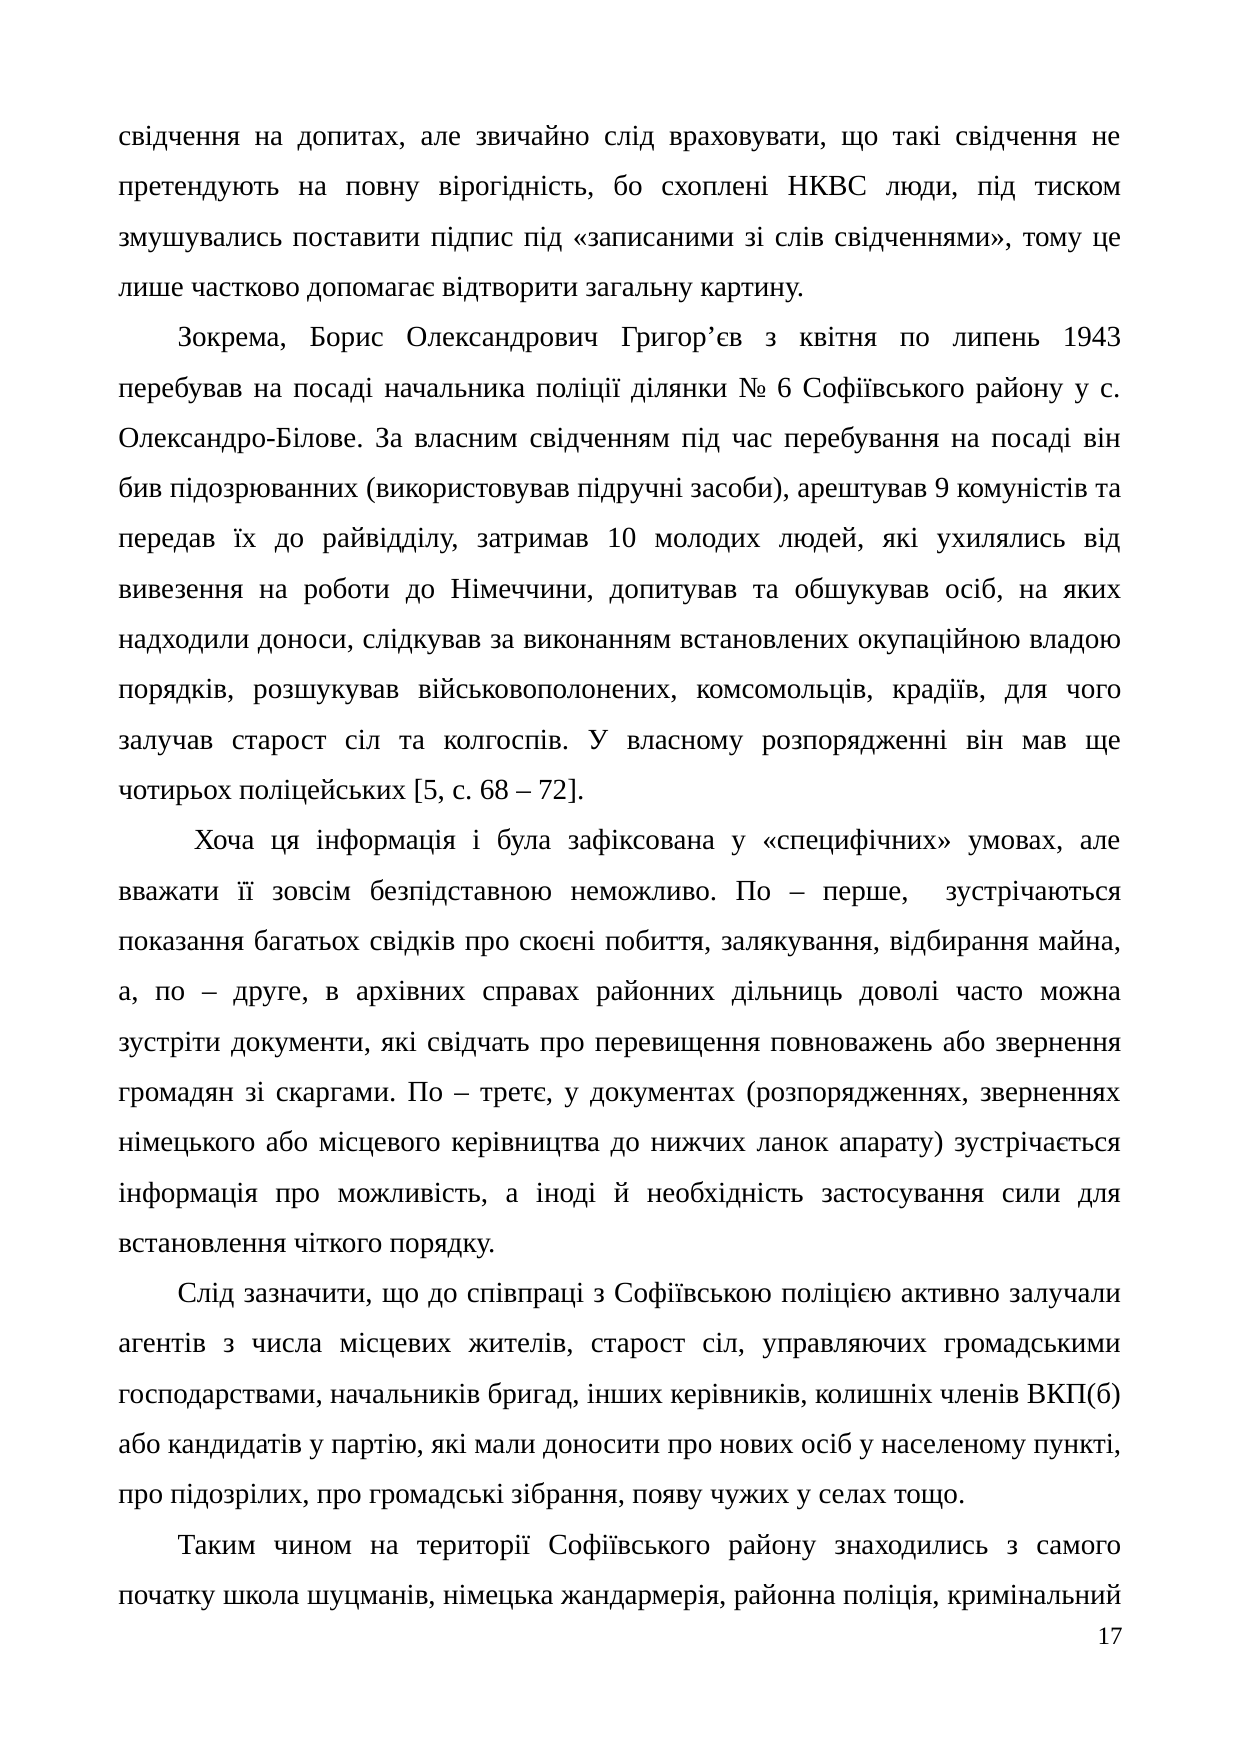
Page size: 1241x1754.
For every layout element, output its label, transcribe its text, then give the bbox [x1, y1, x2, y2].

text Зокрема, Борис Олександрович Григор’єв з квітня по липень 1943 перебував на посаді начальника поліції ділянки № 6 Софіївського району у с. Олександро-Білове. За власним свідченням під час перебування на посаді він бив підозрюванних (використовував підручні засоби), арештував 9 комуністів та передав їх до райвідділу, затримав 10 молодих людей, які ухилялись від вивезення на роботи до Німеччини, допитував та обшукував осіб, на яких надходили доноси, слідкував за виконанням встановлених окупаційною владою порядків, розшукував військовополонених, комсомольців, крадіїв, для чого залучав старост сіл та колгоспів. У власному розпорядженні він мав ще чотирьох поліцейських [5, с. 68 – 72]. [118, 319, 1122, 806]
text Слід зазначити, що до співпраці з Софіївською поліцією активно залучали агентів з числа місцевих жителів, старост сіл, управляючих громадськими господарствами, начальників бригад, інших керівників, колишніх членів ВКП(б) або кандидатів у партію, які мали доносити про нових осіб у населеному пункті, про підозрілих, про громадські зібрання, появу чужих у селах тощо. [118, 1275, 1122, 1510]
text Хоча ця інформація і була зафіксована у «специфічних» умовах, але вважати її зовсім безпідставною неможливо. По – перше, зустрічаються показання багатьох свідків про скоєні побиття, залякування, відбирання майна, а, по – друге, в архівних справах районних дільниць доволі часто можна зустріти документи, які свідчать про перевищення повноважень або звернення громадян зі скаргами. По – третє, у документах (розпорядженнях, зверненнях німецького або місцевого керівництва до нижчих ланок апарату) зустрічається інформація про можливість, а іноді й необхідність застосування сили для встановлення чіткого порядку. [118, 822, 1122, 1258]
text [118, 1527, 1122, 1611]
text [118, 118, 1122, 303]
